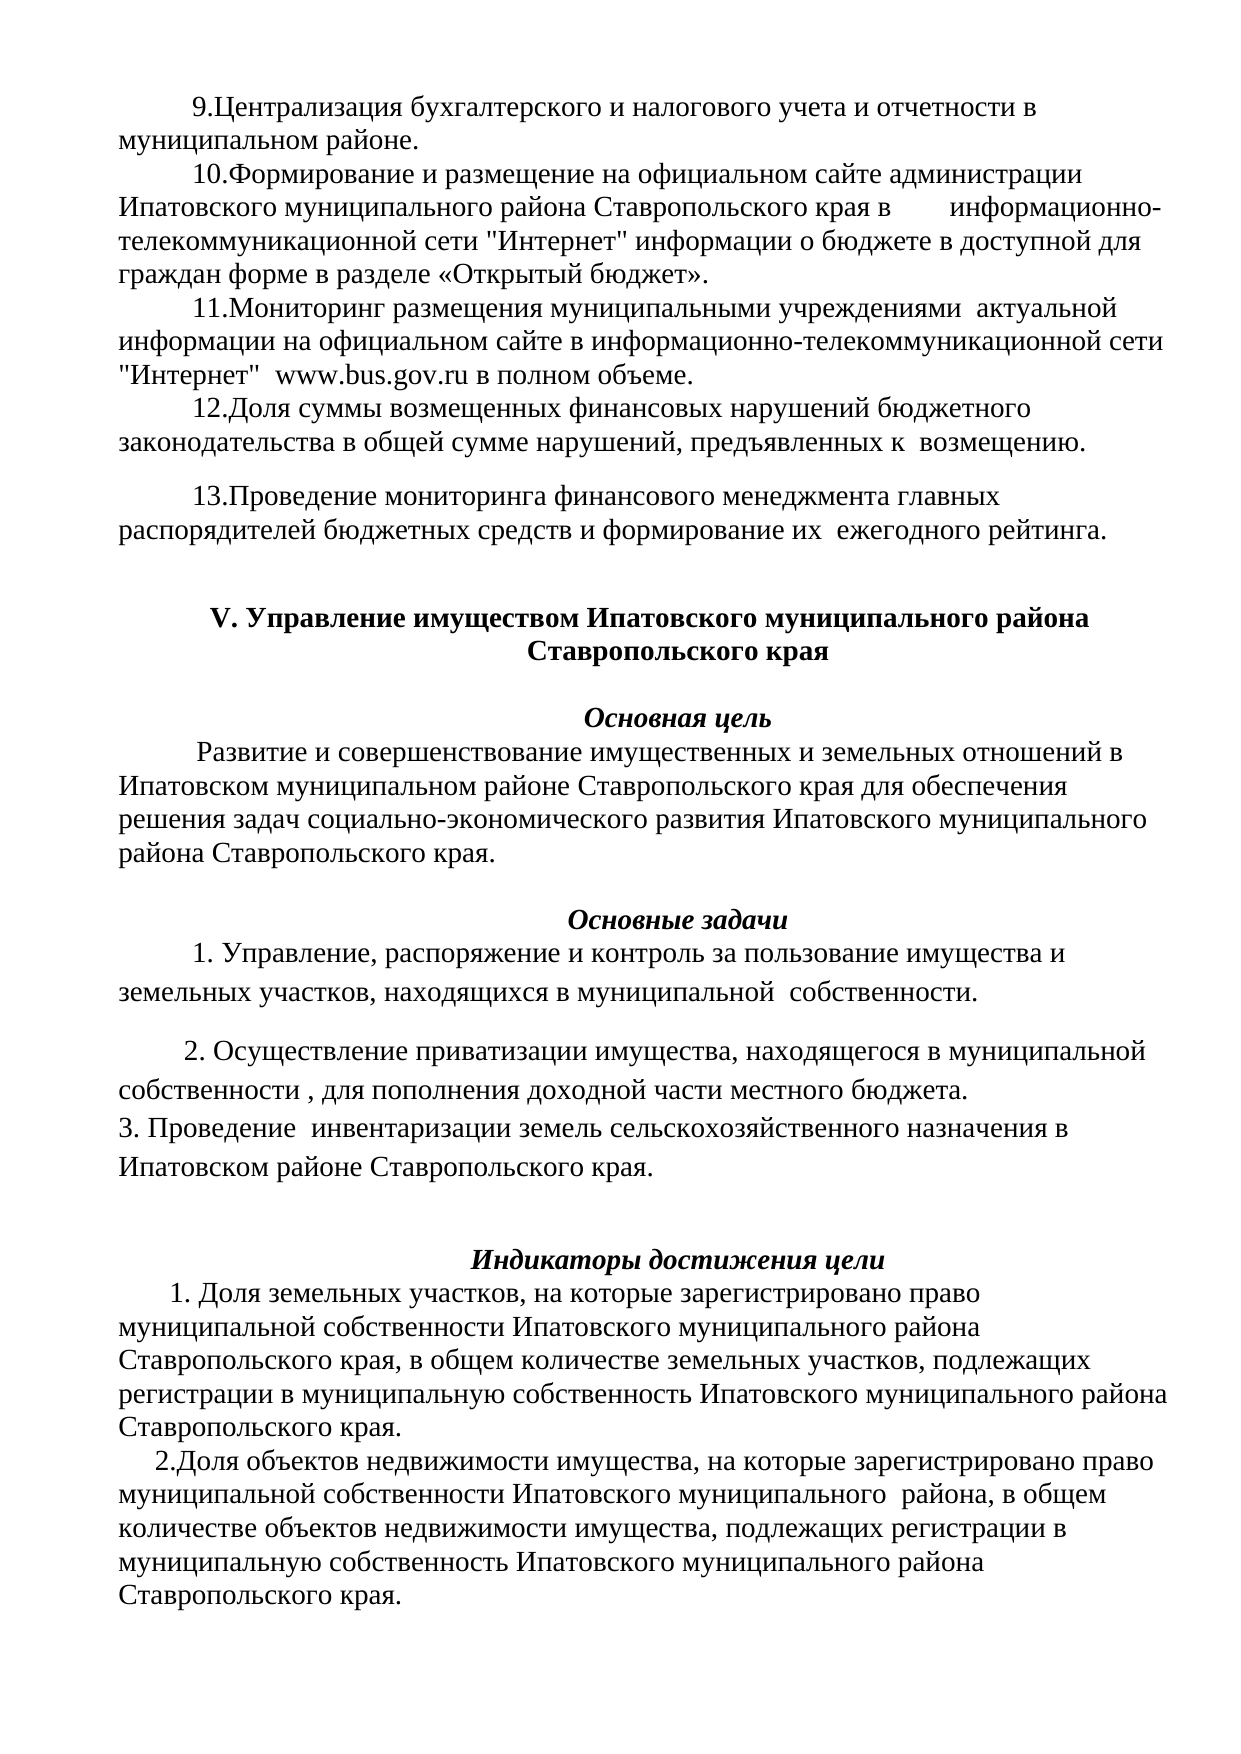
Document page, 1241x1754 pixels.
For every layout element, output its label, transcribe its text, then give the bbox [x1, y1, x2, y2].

text 9.Централизация бухгалтерского и налогового учета и отчетности в муниципальном районе. [118, 89, 1181, 156]
text Основные задачи [118, 902, 1181, 935]
text Ставропольского края [118, 633, 1181, 667]
text 1. Управление, распоряжение и контроль за пользование имущества и земельных участков, находящихся в муниципальной собственности. [118, 935, 1181, 1007]
text 1. Доля земельных участков, на которые зарегистрировано право муниципальной собственности Ипатовского муниципального района Ставропольского края, в общем количестве земельных участков, подлежащих регистрации в муниципальную собственность Ипатовского муниципального района Ставропольского края. [118, 1275, 1181, 1443]
text 2.Доля объектов недвижимости имущества, на которые зарегистрировано право муниципальной собственности Ипатовского муниципального района, в общем количестве объектов недвижимости имущества, подлежащих регистрации в муниципальную собственность Ипатовского муниципального района Ставропольского края. [118, 1443, 1181, 1611]
text 10.Формирование и размещение на официальном сайте администрации Ипатовского муниципального района Ставропольского края в информационно-телекоммуникационной сети "Интернет" информации о бюджете в доступной для граждан форме в разделе «Открытый бюджет». [118, 156, 1181, 290]
text Основная цель [118, 701, 1181, 734]
text Развитие и совершенствование имущественных и земельных отношений в Ипатовском муниципальном районе Ставропольского края для обеспечения решения задач социально-экономического развития Ипатовского муниципального района Ставропольского края. [118, 734, 1181, 868]
text Индикаторы достижения цели [118, 1242, 1181, 1275]
text 2. Осуществление приватизации имущества, находящегося в муниципальной собственности , для пополнения доходной части местного бюджета. 3. Проведение инвентаризации земель сельскохозяйственного назначения в Ипатовском районе Ставропольского края. [118, 1033, 1181, 1182]
text 11.Мониторинг размещения муниципальными учреждениями актуальной информации на официальном сайте в информационно-телекоммуникационной сети "Интернет" www.bus.gov.ru в полном объеме. [118, 290, 1181, 391]
text V. Управление имуществом Ипатовского муниципального района [118, 600, 1181, 633]
text 13.Проведение мониторинга финансового менеджмента главных распорядителей бюджетных средств и формирование их ежегодного рейтинга. [118, 478, 1181, 546]
text 12.Доля суммы возмещенных финансовых нарушений бюджетного законодательства в общей сумме нарушений, предъявленных к возмещению. [118, 391, 1181, 458]
